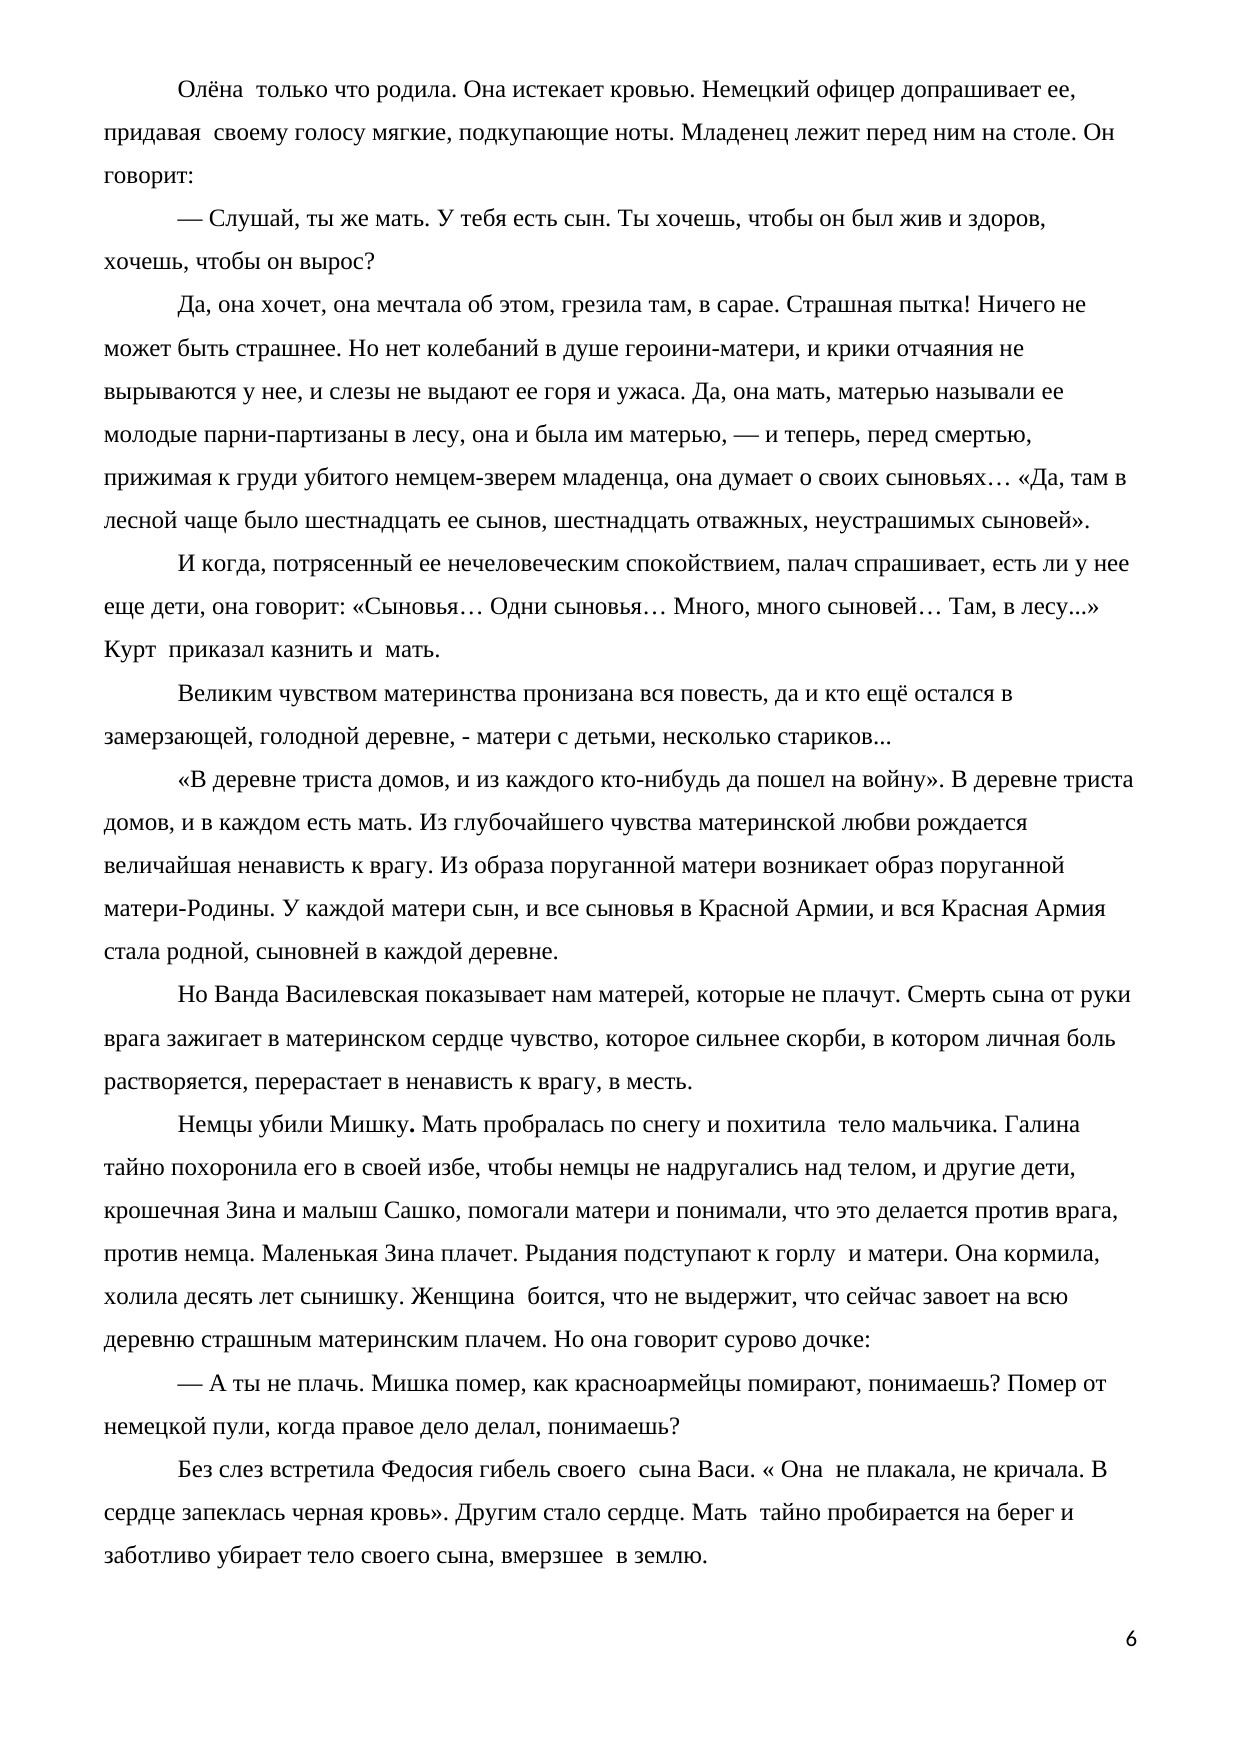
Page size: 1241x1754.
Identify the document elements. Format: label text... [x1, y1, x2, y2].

text — А ты не плачь. Мишка помер, как красноармейцы помирают, понимаешь? Помер от немецкой пули, когда правое дело делал, понимаешь? [103, 1368, 1137, 1439]
text Без слез встретила Федосия гибель своего сына Васи. « Она не плакала, не кричала. В сердце запеклась черная кровь». Другим стало сердце. Мать тайно пробирается на берег и заботливо убирает тело своего сына, вмерзшее в землю. [103, 1454, 1137, 1569]
text Великим чувством материнства пронизана вся повесть, да и кто ещё остался в замерзающей, голодной деревне, - матери с детьми, несколько стариков... [103, 678, 1137, 749]
text — Слушай, ты же мать. У тебя есть сын. Ты хочешь, чтобы он был жив и здоров, хочешь, чтобы он вырос? [103, 203, 1137, 275]
text Да, она хочет, она мечтала об этом, грезила там, в сарае. Страшная пытка! Ничего не может быть страшнее. Но нет колебаний в душе героини-матери, и крики отчаяния не вырываются у нее, и слезы не выдают ее горя и ужаса. Да, она мать, матерью называли ее молодые парни-партизаны в лесу, она и была им матерью, — и теперь, перед смертью, прижимая к груди убитого немцем-зверем младенца, она думает о своих сыновьях… «Да, там в лесной чаще было шестнадцать ее сынов, шестнадцать отважных, неустрашимых сыновей». [103, 289, 1137, 534]
text Олёна только что родила. Она истекает кровью. Немецкий офицер допрашивает ее, придавая своему голосу мягкие, подкупающие ноты. Младенец лежит перед ним на столе. Он говорит: [103, 74, 1137, 189]
text «В деревне триста домов, и из каждого кто-нибудь да пошел на войну». В деревне триста домов, и в каждом есть мать. Из глубочайшего чувства материнской любви рождается величайшая ненависть к врагу. Из образа поруганной матери возникает образ поруганной матери-Родины. У каждой матери сын, и все сыновья в Красной Армии, и вся Красная Армия стала родной, сыновней в каждой деревне. [103, 764, 1137, 965]
text И когда, потрясенный ее нечеловеческим спокойствием, палач спрашивает, есть ли у нее еще дети, она говорит: «Сыновья… Одни сыновья… Много, много сыновей… Там, в лесу...» Курт приказал казнить и мать. [103, 548, 1137, 663]
text Но Ванда Василевская показывает нам матерей, которые не плачут. Смерть сына от руки врага зажигает в материнском сердце чувство, которое сильнее скорби, в котором личная боль растворяется, перерастает в ненависть к врагу, в месть. [103, 979, 1137, 1094]
text Немцы убили Мишку. Мать пробралась по снегу и похитила тело мальчика. Галина тайно похоронила его в своей избе, чтобы немцы не надругались над телом, и другие дети, крошечная Зина и малыш Сашко, помогали матери и понимали, что это делается против врага, против немца. Маленькая Зина плачет. Рыдания подступают к горлу и матери. Она кормила, холила десять лет сынишку. Женщина боится, что не выдержит, что сейчас завоет на всю деревню страшным материнским плачем. Но она говорит сурово дочке: [103, 1109, 1137, 1353]
